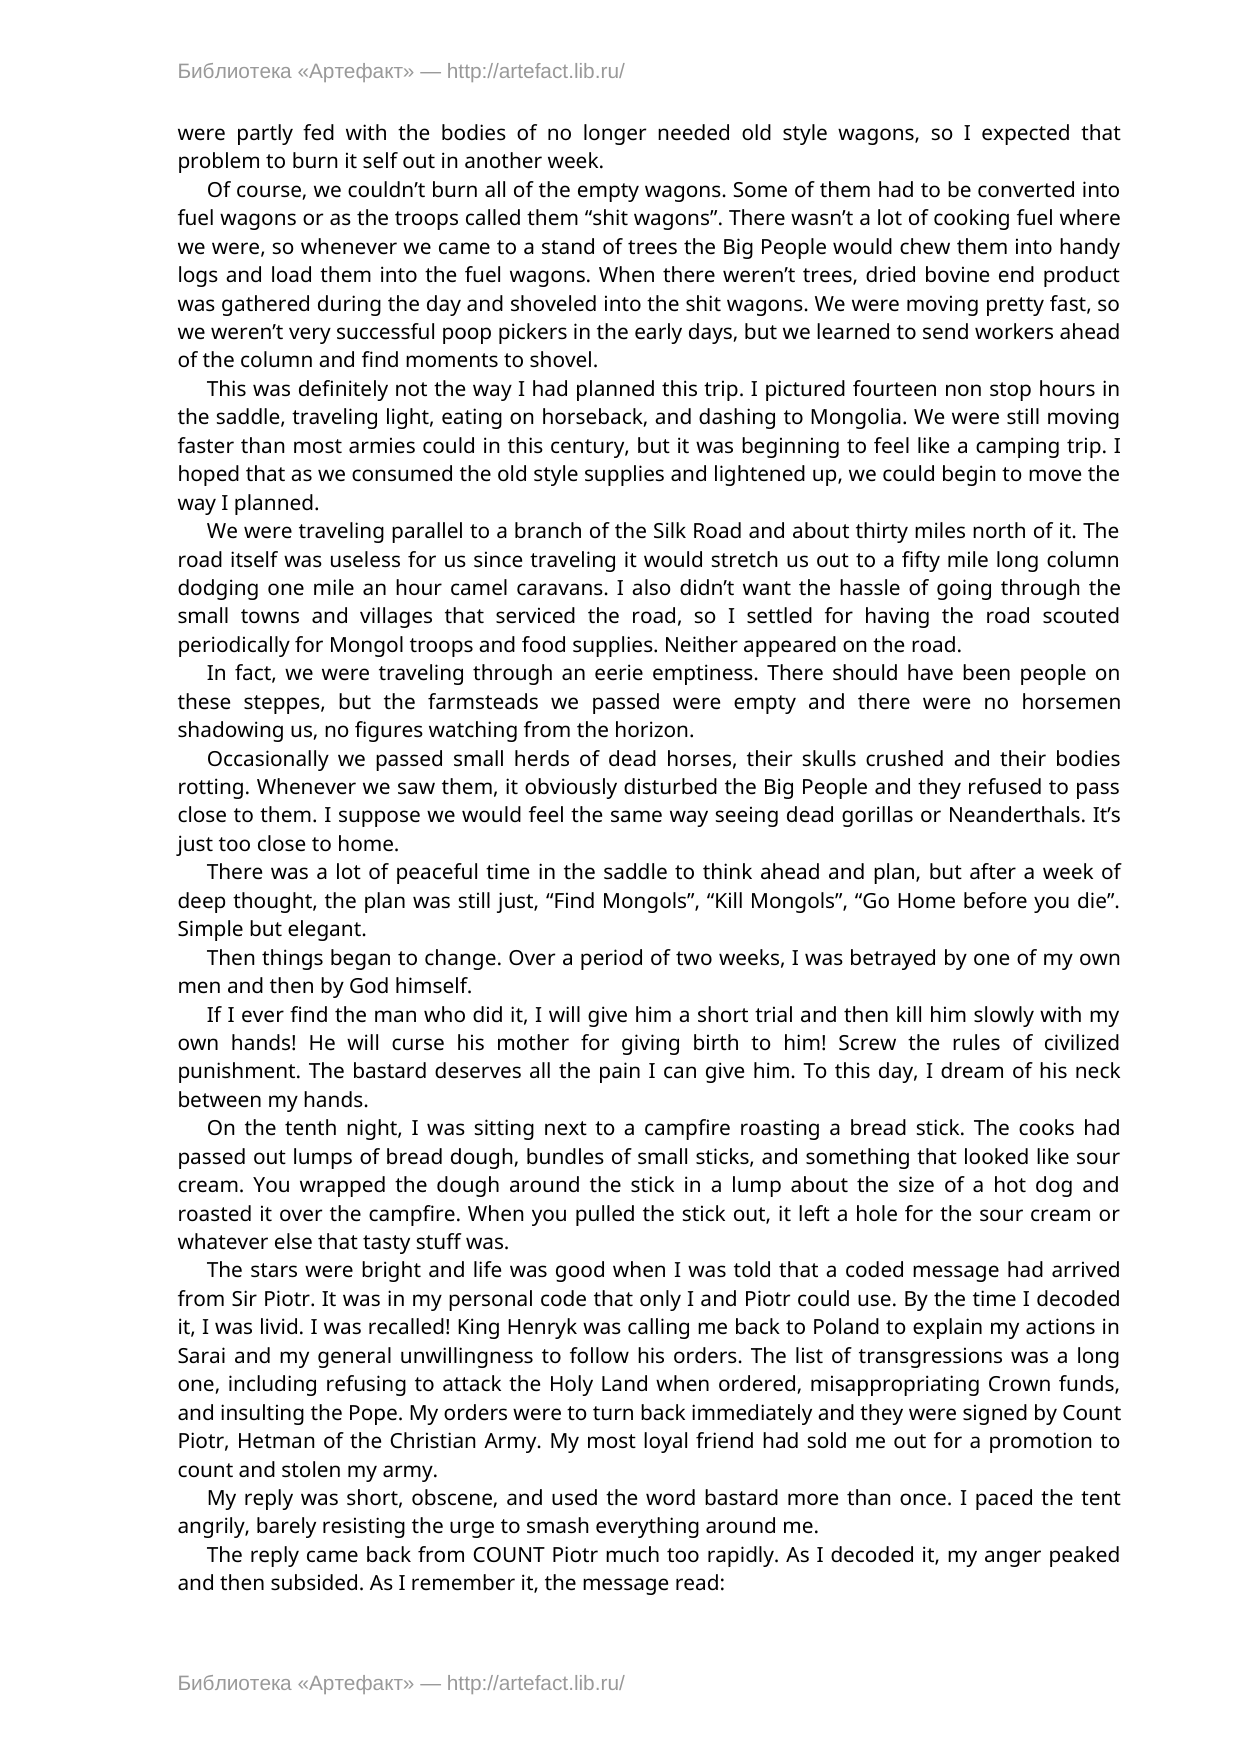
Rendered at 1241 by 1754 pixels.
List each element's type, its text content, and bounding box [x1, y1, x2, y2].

text Then things began to change. Over a period of two weeks, I was betrayed by one of my own men and then by God himself. [177, 943, 1122, 1000]
text In fact, we were traveling through an eerie emptiness. There should have been people on these steppes, but the farmsteads we passed were empty and there were no horsemen shadowing us, no figures watching from the horizon. [177, 658, 1122, 744]
text My reply was short, obscene, and used the word bastard more than once. I paced the tent angrily, barely resisting the urge to smash everything around me. [177, 1483, 1122, 1540]
text We were traveling parallel to a branch of the Silk Road and about thirty miles north of it. The road itself was useless for us since traveling it would stretch us out to a fifty mile long column dodging one mile an hour camel caravans. I also didn’t want the hassle of going through the small towns and villages that serviced the road, so I settled for having the road scouted periodically for Mongol troops and food supplies. Neither appeared on the road. [177, 516, 1122, 658]
text On the tenth night, I was sitting next to a campfire roasting a bread stick. The cooks had passed out lumps of bread dough, bundles of small sticks, and something that looked like sour cream. You wrapped the dough around the stick in a lump about the size of a hot dog and roasted it over the campfire. When you pulled the stick out, it left a hole for the sour cream or whatever else that tasty stuff was. [177, 1113, 1122, 1256]
text This was definitely not the way I had planned this trip. I pictured fourteen non stop hours in the saddle, traveling light, eating on horseback, and dashing to Mongolia. We were still moving faster than most armies could in this century, but it was beginning to feel like a camping trip. I hoped that as we consumed the old style supplies and lightened up, we could begin to move the way I planned. [177, 374, 1122, 516]
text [177, 118, 1122, 175]
text The reply came back from COUNT Piotr much too rapidly. As I decoded it, my anger peaked and then subsided. As I remember it, the message read: [177, 1540, 1122, 1597]
text If I ever find the man who did it, I will give him a short trial and then kill him slowly with my own hands! He will curse his mother for giving birth to him! Screw the rules of civilized punishment. The bastard deserves all the pain I can give him. To this day, I dream of his neck between my hands. [177, 1000, 1122, 1113]
text There was a lot of peaceful time in the saddle to think ahead and plan, but after a week of deep thought, the plan was still just, “Find Mongols”, “Kill Mongols”, “Go Home before you die”. Simple but elegant. [177, 857, 1122, 943]
text The stars were bright and life was good when I was told that a coded message had arrived from Sir Piotr. It was in my personal code that only I and Piotr could use. By the time I decoded it, I was livid. I was recalled! King Henryk was calling me back to Poland to explain my actions in Sarai and my general unwillingness to follow his orders. The list of transgressions was a long one, including refusing to attack the Holy Land when ordered, misappropriating Crown funds, and insulting the Pope. My orders were to turn back immediately and they were signed by Count Piotr, Hetman of the Christian Army. My most loyal friend had sold me out for a promotion to count and stolen my army. [177, 1256, 1122, 1483]
text Of course, we couldn’t burn all of the empty wagons. Some of them had to be converted into fuel wagons or as the troops called them “shit wagons”. There wasn’t a lot of cooking fuel where we were, so whenever we came to a stand of trees the Big People would chew them into handy logs and load them into the fuel wagons. When there weren’t trees, dried bovine end product was gathered during the day and shoveled into the shit wagons. We were moving pretty fast, so we weren’t very successful poop pickers in the early days, but we learned to send workers ahead of the column and find moments to shovel. [177, 175, 1122, 374]
text Occasionally we passed small herds of dead horses, their skulls crushed and their bodies rotting. Whenever we saw them, it obviously disturbed the Big People and they refused to pass close to them. I suppose we would feel the same way seeing dead gorillas or Neanderthals. It’s just too close to home. [177, 744, 1122, 857]
